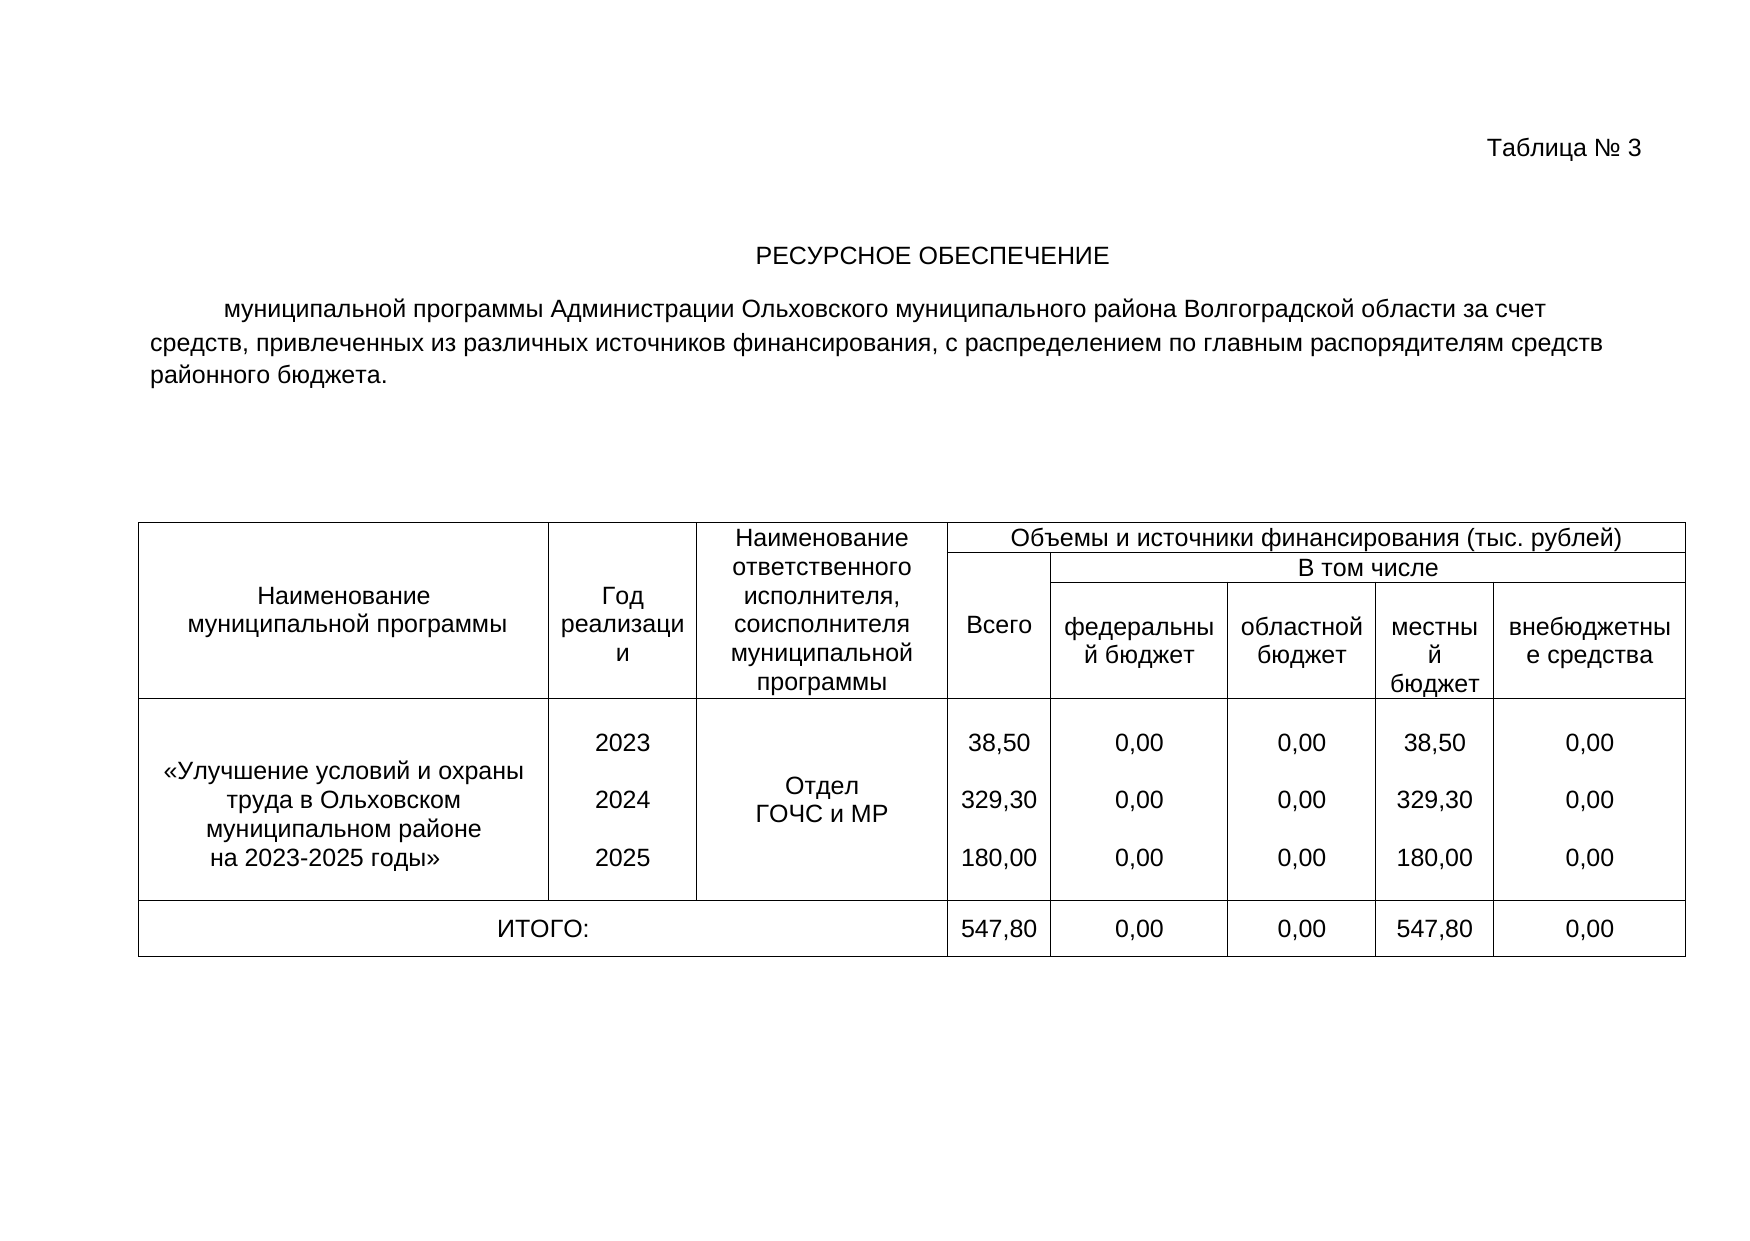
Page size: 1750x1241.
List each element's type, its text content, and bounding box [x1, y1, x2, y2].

table_cell ИТОГО: [139, 901, 947, 956]
table_header Наименование муниципальной программы [139, 523, 548, 698]
table_header Год реализации [549, 523, 696, 698]
table_cell 0,00 0,00 0,00 [1494, 699, 1685, 900]
table_cell В том числе [1051, 553, 1685, 582]
table_cell местный бюджет [1376, 583, 1493, 698]
table_cell федеральный бюджет [1051, 583, 1227, 698]
table_cell 0,00 [1228, 901, 1375, 956]
table_cell внебюджетные средства [1494, 583, 1685, 698]
text Таблица № 3 [150, 133, 1641, 162]
table_cell 0,00 0,00 0,00 [1051, 699, 1227, 900]
table_cell 547,80 [1376, 901, 1493, 956]
table_cell 0,00 0,00 0,00 [1228, 699, 1375, 900]
table_cell 547,80 [948, 901, 1050, 956]
text РЕСУРСНОЕ ОБЕСПЕЧЕНИЕ [150, 241, 1641, 269]
table_cell 38,50 329,30 180,00 [948, 699, 1050, 900]
text муниципальной программы Администрации Ольховского муниципального района Волгоградской области за счет средств, привлеченных из различных источников финансирования, с распределением по главным распорядителям средств районного бюджета. [150, 294, 1641, 389]
table_cell 38,50 329,30 180,00 [1376, 699, 1493, 900]
table_header Наименование ответственного исполнителя, соисполнителя муниципальной программы [697, 523, 947, 698]
table_header Объемы и источники финансирования (тыс. рублей) [948, 523, 1685, 552]
table_cell Отдел ГОЧС и МР [697, 699, 947, 900]
table_cell 0,00 [1051, 901, 1227, 956]
table_cell 0,00 [1494, 901, 1685, 956]
table_cell 2023 2024 2025 [549, 699, 696, 900]
table_cell областной бюджет [1228, 583, 1375, 698]
table_cell Всего [948, 553, 1050, 698]
table_cell «Улучшение условий и охраны труда в Ольховском муниципальном районе на 2023-2025 годы» [139, 699, 548, 900]
